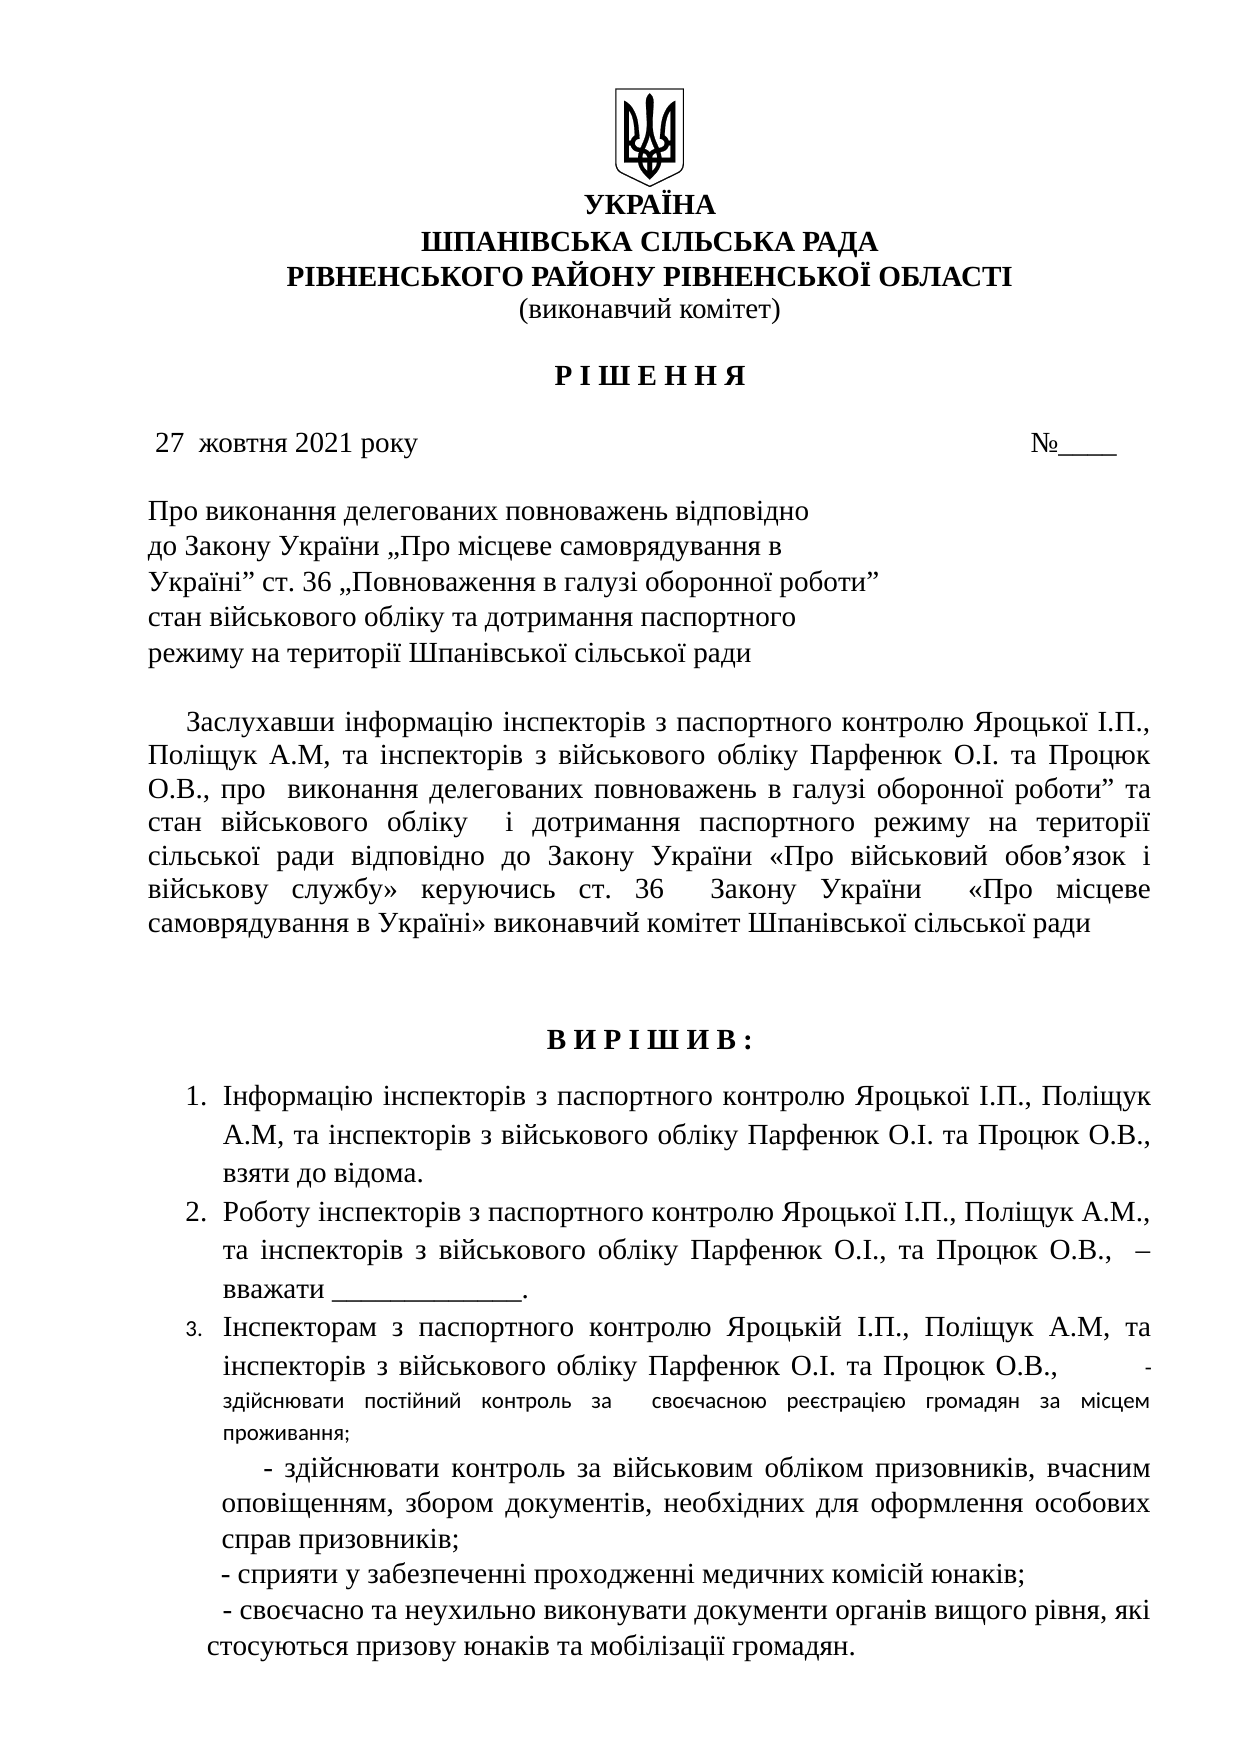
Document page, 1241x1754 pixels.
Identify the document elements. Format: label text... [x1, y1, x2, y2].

text до Закону України „Про місцеве самоврядування в [148, 528, 1152, 562]
text Заслухавши інформацію інспекторів з паспортного контролю Яроцької І.П., Поліщук А.М, та інспекторів з військового обліку Парфенюк О.І. та Процюк О.В., про виконання делегованих повноважень в галузі оборонної роботи” та стан військового обліку і дотримання паспортного режиму на території сільської ради відповідно до Закону України «Про військовий обов’язок і військову службу» керуючись ст. 36 Закону України «Про місцеве самоврядування в Україні» виконавчий комітет Шпанівської сільської ради [148, 704, 1152, 938]
subtitle ШПАНІВСЬКА сільська рада [148, 233, 838, 256]
list Інформацію інспекторів з паспортного контролю Яроцької І.П., Поліщук А.М, та інспекторів з військового обліку Парфенюк О.І. та Процюк О.В., взяти до відома. [185, 1078, 1152, 1189]
text В И Р І Ш И В : [148, 1022, 1152, 1056]
text Україна [148, 187, 1152, 221]
text - здійснювати контроль за військовим обліком призовників, вчасним оповіщенням, збором документів, необхідних для оформлення особових справ призовників; [148, 1450, 1152, 1555]
text (виконавчий комітет) [148, 291, 1152, 325]
text режиму на території Шпанівської сільської ради [148, 635, 1152, 668]
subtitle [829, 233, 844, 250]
text Про виконання делегованих повноважень відповідно [148, 493, 1152, 526]
text РІВНЕНСЬКОГО РАЙОНУ РІВНЕНСЬКОЇ ОБЛАСТІ [148, 268, 1152, 291]
text 27 жовтня 2021 року №____ [148, 426, 1152, 459]
text Україні” ст. 36 „Повноваження в галузі оборонної роботи” [148, 564, 1152, 597]
text - своєчасно та неухильно виконувати документи органів вищого рівня, які стосуються призову юнаків та мобілізації громадян. [148, 1592, 1152, 1661]
subtitle ШПАНІВСЬКА сільська рада [856, 233, 1152, 256]
text - сприяти у забезпеченні проходженні медичних комісій юнаків; [148, 1557, 1152, 1590]
text Р І Ш Е Н Н Я [148, 358, 1152, 392]
list Роботу інспекторів з паспортного контролю Яроцької І.П., Поліщук А.М., та інспекторів з військового обліку Парфенюк О.І., та Процюк О.В., – вважати _____________. [185, 1194, 1152, 1304]
text стан військового обліку та дотримання паспортного [148, 599, 1152, 633]
list Інспекторам з паспортного контролю Яроцькій І.П., Поліщук А.М, та інспекторів з військового обліку Парфенюк О.І. та Процюк О.В., - здійснювати постійний контроль за своєчасною реєстрацією громадян за місцем проживання; [185, 1309, 1152, 1446]
